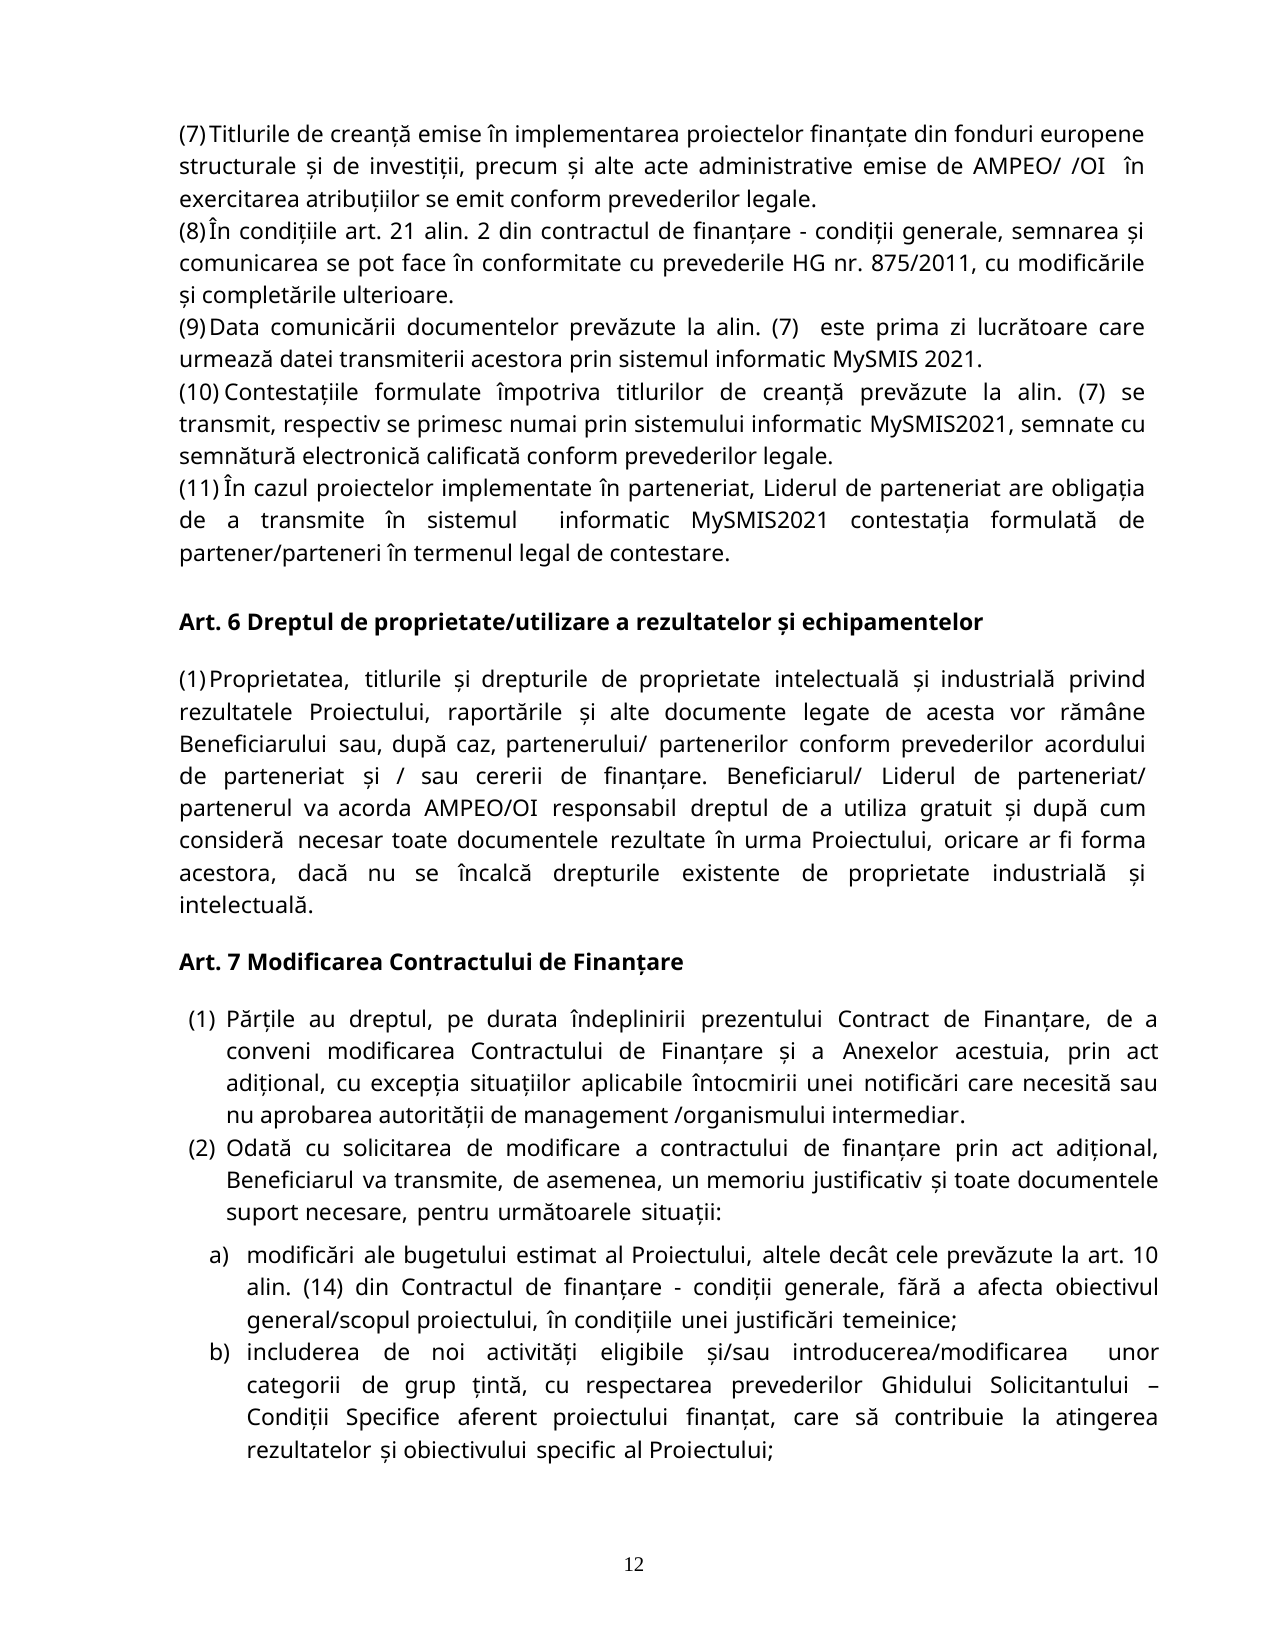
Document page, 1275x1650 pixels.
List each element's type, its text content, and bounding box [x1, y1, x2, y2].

list Proprietatea, titlurile şi drepturile de proprietate intelectuală şi industrială privind rezultatele Proiectului, raportările şi alte documente legate de acesta vor rămâne Beneficiarului sau, după caz, partenerului/ partenerilor conform prevederilor acordului de parteneriat şi / sau cererii de finanţare. Beneficiarul/ Liderul de parteneriat/ partenerul va acorda AMPEO/OI responsabil dreptul de a utiliza gratuit şi după cum consideră necesar toate documentele rezultate în urma Proiectului, oricare ar fi forma acestora, dacă nu se încalcă drepturile existente de proprietate industrială şi intelectuală. [179, 663, 1146, 920]
list includerea de noi activităţi eligibile şi/sau introducerea/modificarea unor categorii de grup ţintă, cu respectarea prevederilor Ghidului Solicitantului – Condiții Specifice aferent proiectului finanţat, care să contribuie la atingerea rezultatelor şi obiectivului specific al Proiectului; [209, 1336, 1159, 1465]
text Art. 7 Modificarea Contractului de Finanțare [179, 946, 1158, 977]
list Data comunicării documentelor prevăzute la alin. (7) este prima zi lucrătoare care urmează datei transmiterii acestora prin sistemul informatic MySMIS 2021. [179, 311, 1146, 375]
list În condițiile art. 21 alin. 2 din contractul de finanțare - condiții generale, semnarea și comunicarea se pot face în conformitate cu prevederile HG nr. 875/2011, cu modificările și completările ulterioare. [179, 215, 1146, 310]
text Art. 6 Dreptul de proprietate/utilizare a rezultatelor și echipamentelor [179, 606, 1158, 638]
list Părţile au dreptul, pe durata îndeplinirii prezentului Contract de Finanțare, de a conveni modificarea Contractului de Finanțare și a Anexelor acestuia, prin act adiţional, cu excepţia situațiilor aplicabile întocmirii unei notificări care necesită sau nu aprobarea autorității de management /organismului intermediar. [188, 1003, 1159, 1131]
list În cazul proiectelor implementate în parteneriat, Liderul de parteneriat are obligația de a transmite în sistemul informatic MySMIS2021 contestația formulată de partener/parteneri în termenul legal de contestare. [179, 472, 1146, 568]
list Odată cu solicitarea de modificare a contractului de finanţare prin act adiţional, Beneficiarul va transmite, de asemenea, un memoriu justificativ şi toate documentele suport necesare, pentru următoarele situaţii: [188, 1131, 1159, 1227]
list Contestațiile formulate împotriva titlurilor de creanță prevăzute la alin. (7) se transmit, respectiv se primesc numai prin sistemului informatic MySMIS2021, semnate cu semnătură electronică calificată conform prevederilor legale. [179, 376, 1146, 471]
list Titlurile de creanță emise în implementarea proiectelor finanțate din fonduri europene structurale și de investiții, precum și alte acte administrative emise de AMPEO/ /OI în exercitarea atribuțiilor se emit conform prevederilor legale. [179, 118, 1146, 214]
list modificări ale bugetului estimat al Proiectului, altele decât cele prevăzute la art. 10 alin. (14) din Contractul de finanțare - condiții generale, fără a afecta obiectivul general/scopul proiectului, în condițiile unei justificări temeinice; [209, 1239, 1159, 1335]
